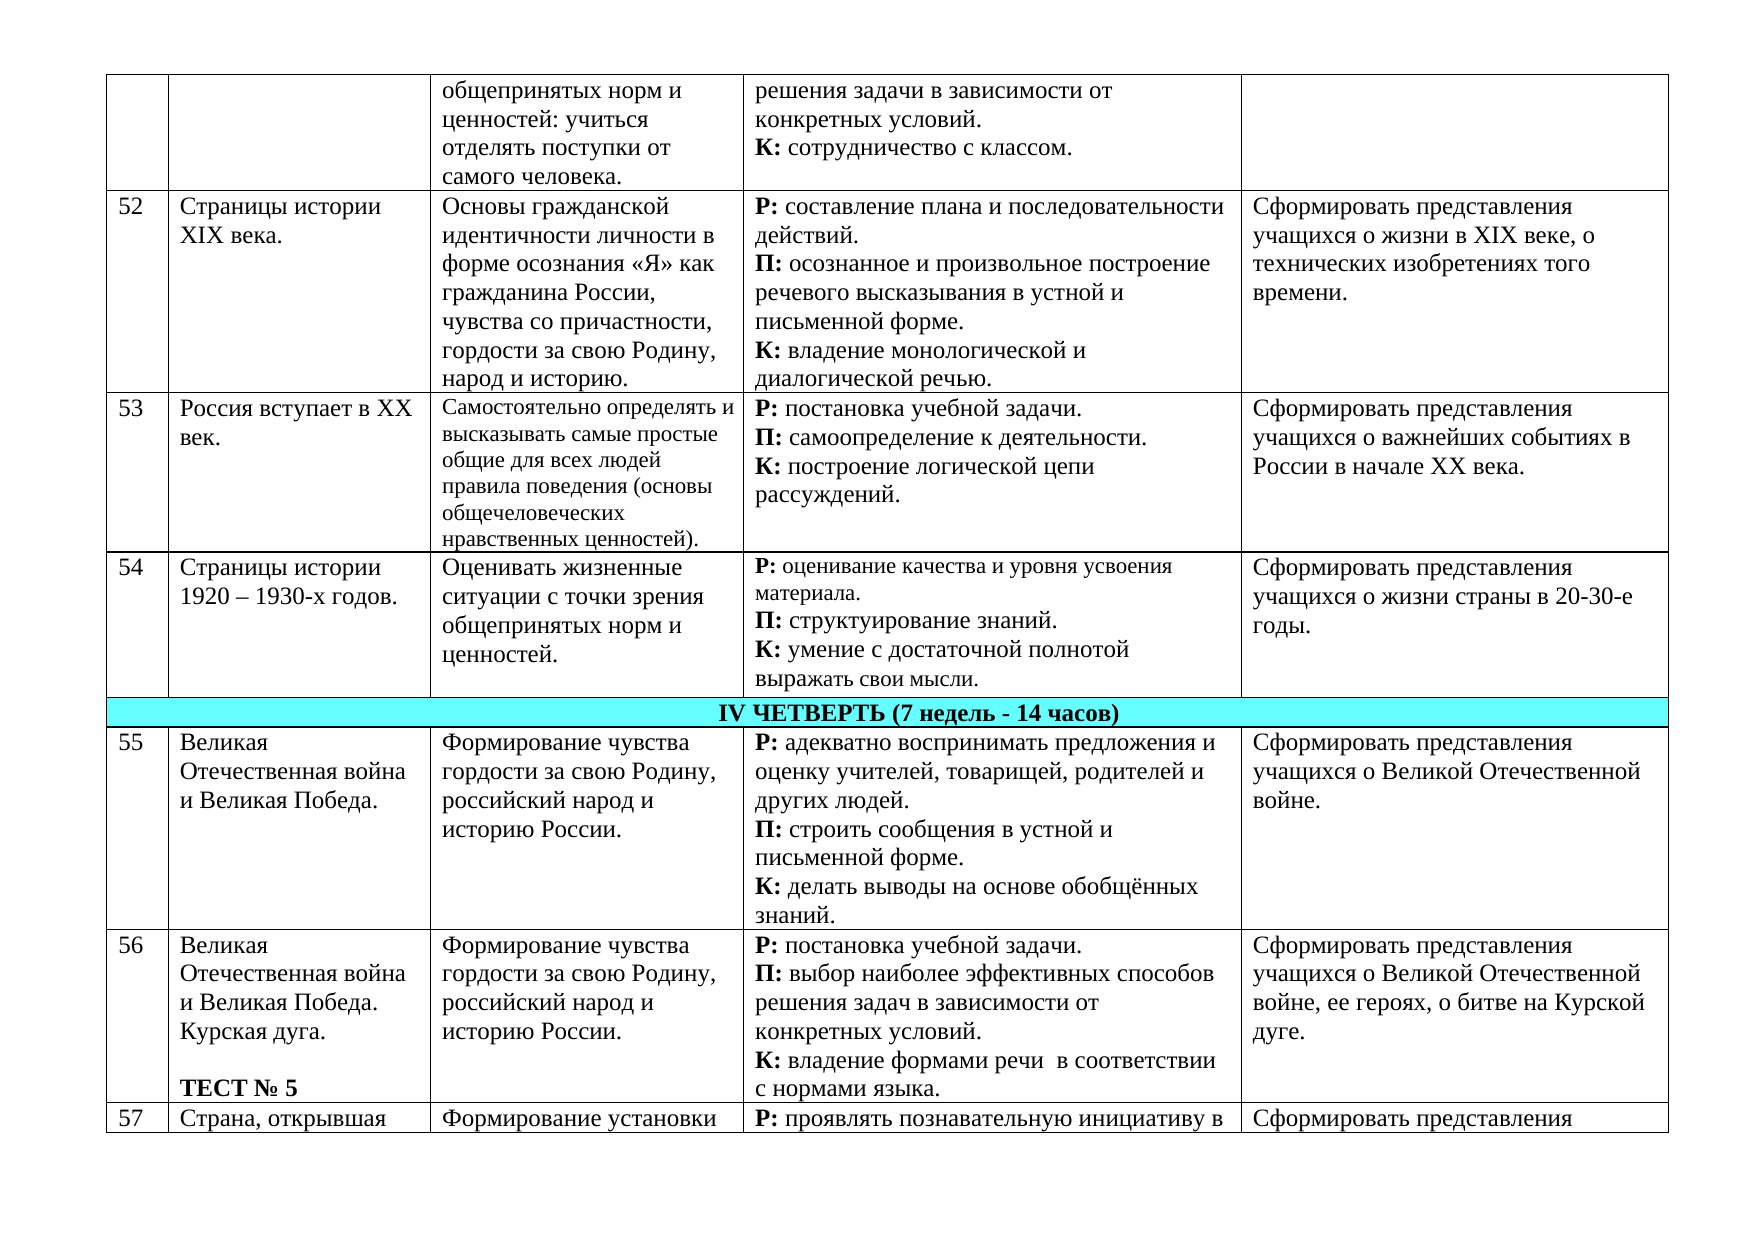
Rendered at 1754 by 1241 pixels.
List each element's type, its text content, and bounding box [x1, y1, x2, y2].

table_cell Великая Отечественная война и Великая Победа. Курская дуга. ТЕСТ № 5 [169, 930, 430, 1102]
table_cell Р: оценивание качества и уровня усвоения материала. П: структуирование знаний. К: умение с достаточной полнотой выражать свои мысли. [744, 553, 1241, 697]
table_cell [744, 75, 1241, 190]
table_cell Сформировать представления учащихся о Великой Отечественной войне. [1242, 728, 1668, 929]
table_cell IV ЧЕТВЕРТЬ (7 недель - 14 часов) [107, 698, 1668, 726]
table_cell 53 [107, 393, 168, 551]
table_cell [169, 75, 430, 190]
table_cell Страницы истории XIX века. [169, 191, 430, 392]
table_cell 56 [107, 930, 168, 1102]
table_cell Формирование чувства гордости за свою Родину, российский народ и историю России. [431, 728, 743, 929]
table_cell Сформировать представления учащихся о жизни страны в 20-30-е годы. [1242, 553, 1668, 697]
table_cell 57 [107, 1103, 168, 1132]
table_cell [169, 1103, 430, 1132]
table_cell 54 [107, 553, 168, 697]
table_cell 52 [107, 191, 168, 392]
table_cell Великая Отечественная война и Великая Победа. [169, 728, 430, 929]
table_cell Сформировать представления учащихся о Великой Отечественной войне, ее героях, о битве на Курской дуге. [1242, 930, 1668, 1102]
table_cell Р: постановка учебной задачи. П: выбор наиболее эффективных способов решения задач в зависимости от конкретных условий. К: владение формами речи в соответствии с нормами языка. [744, 930, 1241, 1102]
table_cell Р: составление плана и последовательности действий. П: осознанное и произвольное построение речевого высказывания в устной и письменной форме. К: владение монологической и диалогической речью. [744, 191, 1241, 392]
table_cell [431, 75, 743, 190]
table_cell Сформировать представления учащихся о важнейших событиях в России в начале XX века. [1242, 393, 1668, 551]
table_cell Самостоятельно определять и высказывать самые простые общие для всех людей правила поведения (основы общечеловеческих нравственных ценностей). [431, 393, 743, 551]
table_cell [1242, 1103, 1668, 1132]
table_cell Страницы истории 1920 – 1930-х годов. [169, 553, 430, 697]
table_cell Россия вступает в XX век. [169, 393, 430, 551]
table_cell Оценивать жизненные ситуации с точки зрения общепринятых норм и ценностей. [431, 553, 743, 697]
table_cell Основы гражданской идентичности личности в форме осознания «Я» как гражданина России, чувства со причастности, гордости за свою Родину, народ и историю. [431, 191, 743, 392]
table_cell 51 [107, 75, 168, 190]
table_cell 55 [107, 728, 168, 929]
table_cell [1242, 75, 1668, 190]
table_cell Р: постановка учебной задачи. П: самоопределение к деятельности. К: построение логической цепи рассуждений. [744, 393, 1241, 551]
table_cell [744, 1103, 1241, 1132]
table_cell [431, 1103, 743, 1132]
table_cell Сформировать представления учащихся о жизни в XIX веке, о технических изобретениях того времени. [1242, 191, 1668, 392]
table_cell Р: адекватно воспринимать предложения и оценку учителей, товарищей, родителей и других людей. П: строить сообщения в устной и письменной форме. К: делать выводы на основе обобщённых знаний. [744, 728, 1241, 929]
table_cell Формирование чувства гордости за свою Родину, российский народ и историю России. [431, 930, 743, 1102]
